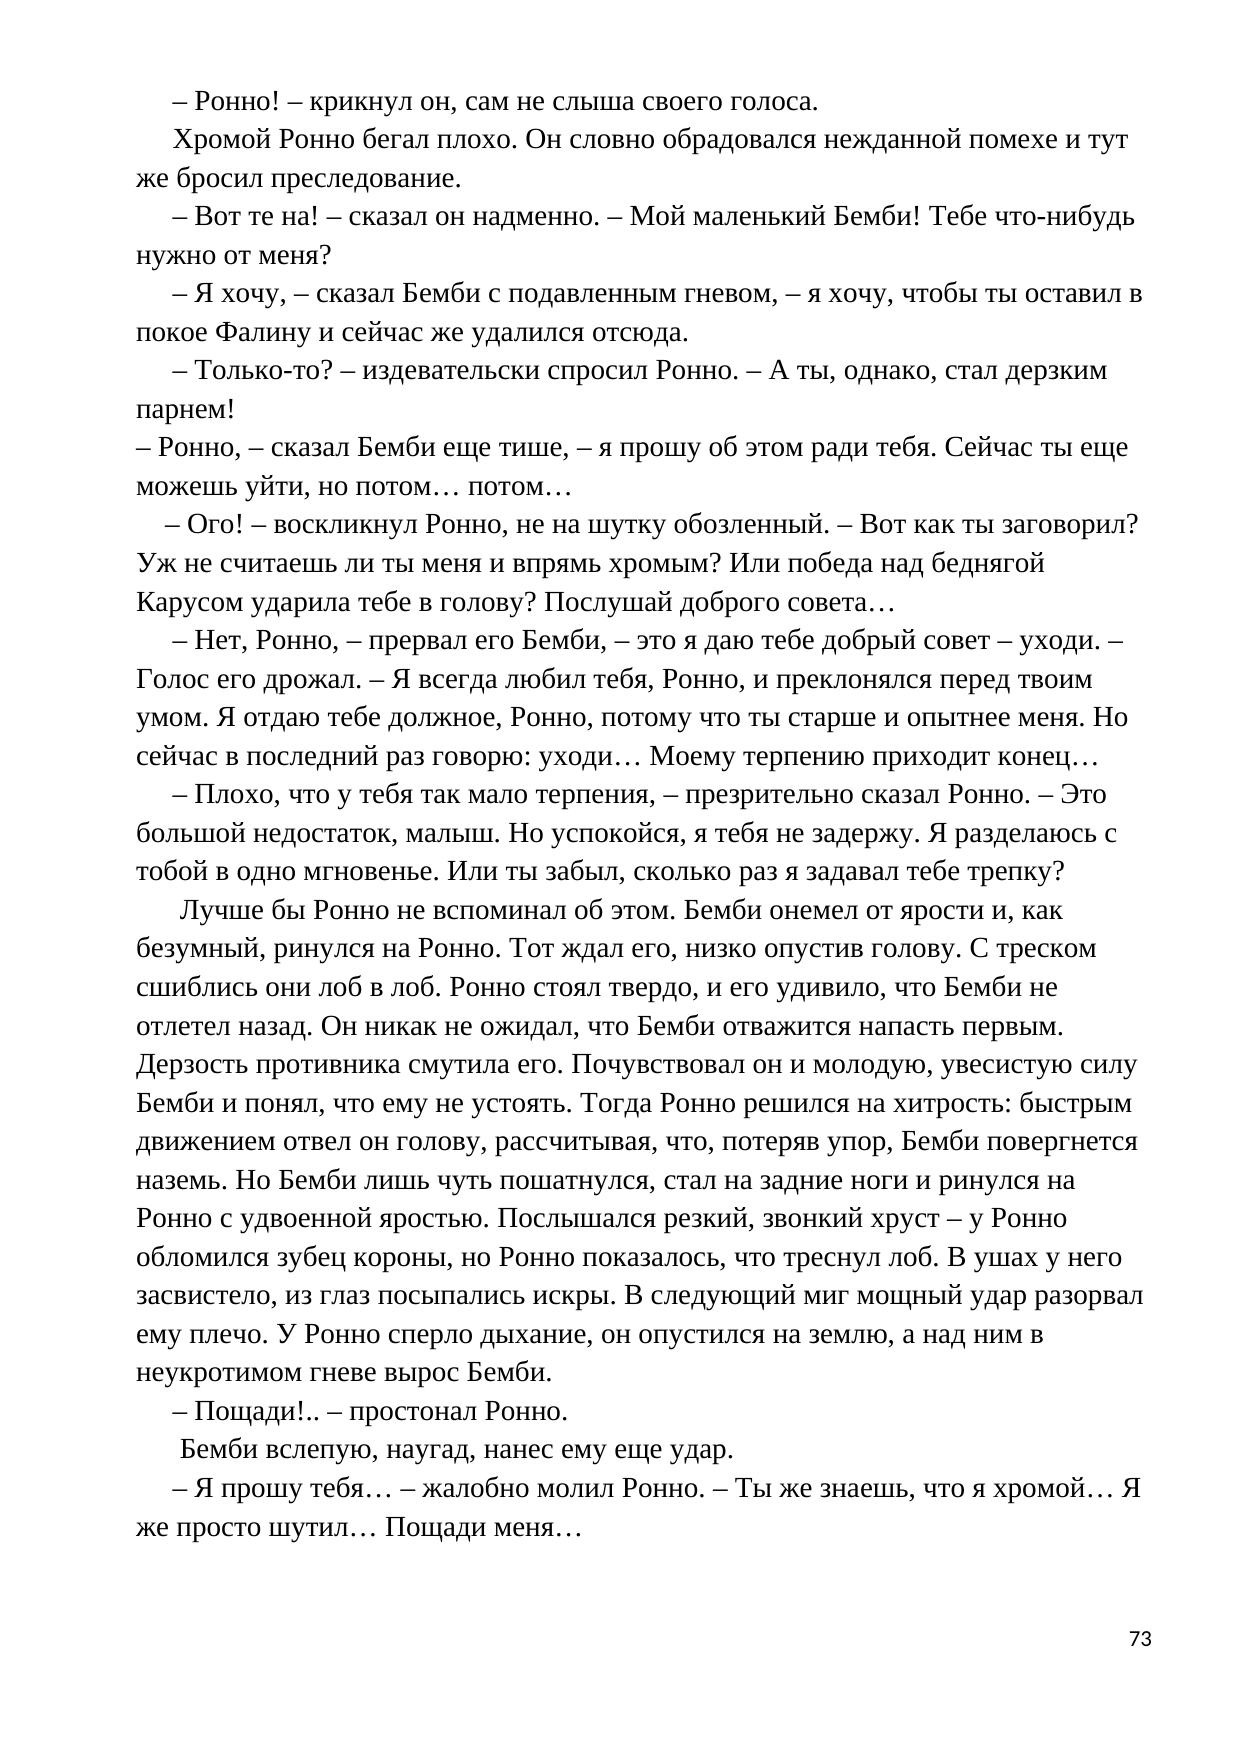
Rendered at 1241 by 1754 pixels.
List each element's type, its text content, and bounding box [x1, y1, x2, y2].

text – Пощади!.. – простонал Ронно. [136, 1393, 1152, 1427]
text – Ронно! – крикнул он, сам не слыша своего голоса. [136, 83, 1152, 116]
text – Вот те на! – сказал он надменно. – Мой маленький Бемби! Тебе что-нибудь нужно от меня? [136, 198, 1152, 270]
text Хромой Ронно бегал плохо. Он словно обрадовался нежданной помехе и тут же бросил преследование. [136, 121, 1152, 193]
text – Плохо, что у тебя так мало терпения, – презрительно сказал Ронно. – Это большой недостаток, малыш. Но успокойся, я тебя не задержу. Я разделаюсь с тобой в одно мгновенье. Или ты забыл, сколько раз я задавал тебе трепку? [136, 776, 1152, 887]
text – Только-то? – издевательски спросил Ронно. – А ты, однако, стал дерзким парнем! [136, 352, 1152, 424]
text Лучше бы Ронно не вспоминал об этом. Бемби онемел от ярости и, как безумный, ринулся на Ронно. Тот ждал его, низко опустив голову. С треском сшиблись они лоб в лоб. Ронно стоял твердо, и его удивило, что Бемби не отлетел назад. Он никак не ожидал, что Бемби отважится напасть первым. Дерзость противника смутила его. Почувствовал он и молодую, увесистую силу Бемби и понял, что ему не устоять. Тогда Ронно решился на хитрость: быстрым движением отвел он голову, рассчитывая, что, потеряв упор, Бемби повергнется наземь. Но Бемби лишь чуть пошатнулся, стал на задние ноги и ринулся на Ронно с удвоенной яростью. Послышался резкий, звонкий хруст – у Ронно обломился зубец короны, но Ронно показалось, что треснул лоб. В ушах у него засвистело, из глаз посыпались искры. В следующий миг мощный удар разорвал ему плечо. У Ронно сперло дыхание, он опустился на землю, а над ним в неукротимом гневе вырос Бемби. [136, 892, 1152, 1388]
text – Ронно, – сказал Бемби еще тише, – я прошу об этом ради тебя. Сейчас ты еще можешь уйти, но потом… потом… [136, 429, 1152, 502]
text – Я прошу тебя… – жалобно молил Ронно. – Ты же знаешь, что я хромой… Я же просто шутил… Пощади меня… [136, 1470, 1152, 1542]
text Бемби вслепую, наугад, нанес ему еще удар. [136, 1432, 1152, 1465]
text – Ого! – воскликнул Ронно, не на шутку обозленный. – Вот как ты заговорил? Уж не считаешь ли ты меня и впрямь хромым? Или победа над беднягой Карусом ударила тебе в голову? Послушай доброго совета… [136, 507, 1152, 617]
text – Я хочу, – сказал Бемби с подавленным гневом, – я хочу, чтобы ты оставил в покое Фалину и сейчас же удалился отсюда. [136, 275, 1152, 347]
text – Нет, Ронно, – прервал его Бемби, – это я даю тебе добрый совет – уходи. – Голос его дрожал. – Я всегда любил тебя, Ронно, и преклонялся перед твоим умом. Я отдаю тебе должное, Ронно, потому что ты старше и опытнее меня. Но сейчас в последний раз говорю: уходи… Моему терпению приходит конец… [136, 622, 1152, 771]
